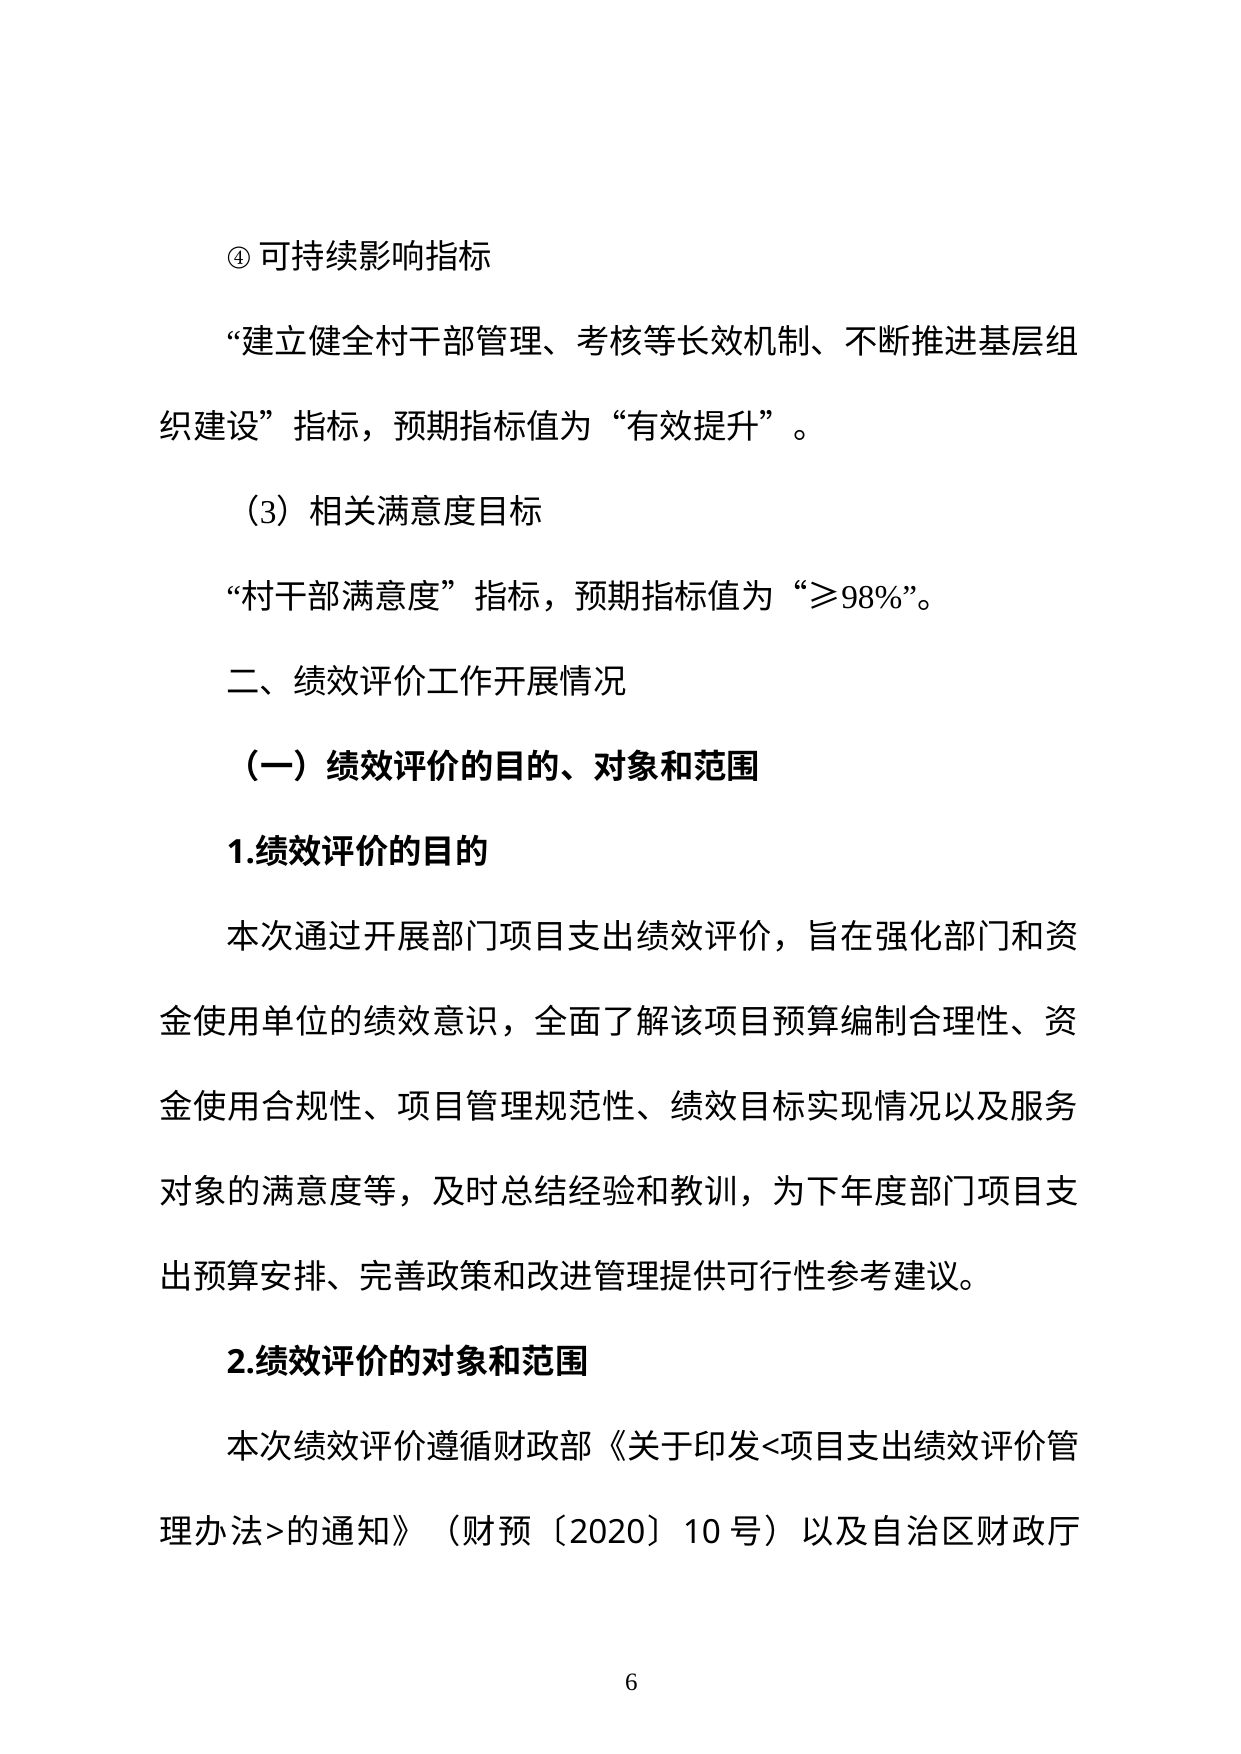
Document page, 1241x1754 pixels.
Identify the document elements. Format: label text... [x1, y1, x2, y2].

text （3）相关满意度目标 [159, 467, 1081, 552]
text “村干部满意度”指标，预期指标值为“≥98%”。 [159, 552, 1081, 637]
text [159, 1402, 1081, 1572]
subtitle 2.绩效评价的对象和范围 [159, 1317, 1081, 1402]
text “建立健全村干部管理、考核等长效机制、不断推进基层组织建设”指标，预期指标值为“有效提升”。 [159, 297, 1081, 467]
subtitle 二、绩效评价工作开展情况 [159, 637, 1081, 722]
text 本次通过开展部门项目支出绩效评价，旨在强化部门和资金使用单位的绩效意识，全面了解该项目预算编制合理性、资金使用合规性、项目管理规范性、绩效目标实现情况以及服务对象的满意度等，及时总结经验和教训，为下年度部门项目支出预算安排、完善政策和改进管理提供可行性参考建议。 [159, 892, 1081, 1317]
subtitle 1.绩效评价的目的 [159, 807, 1081, 892]
text ④可持续影响指标 [159, 212, 1081, 297]
subtitle 绩效评价的目的、对象和范围 [159, 722, 1081, 807]
